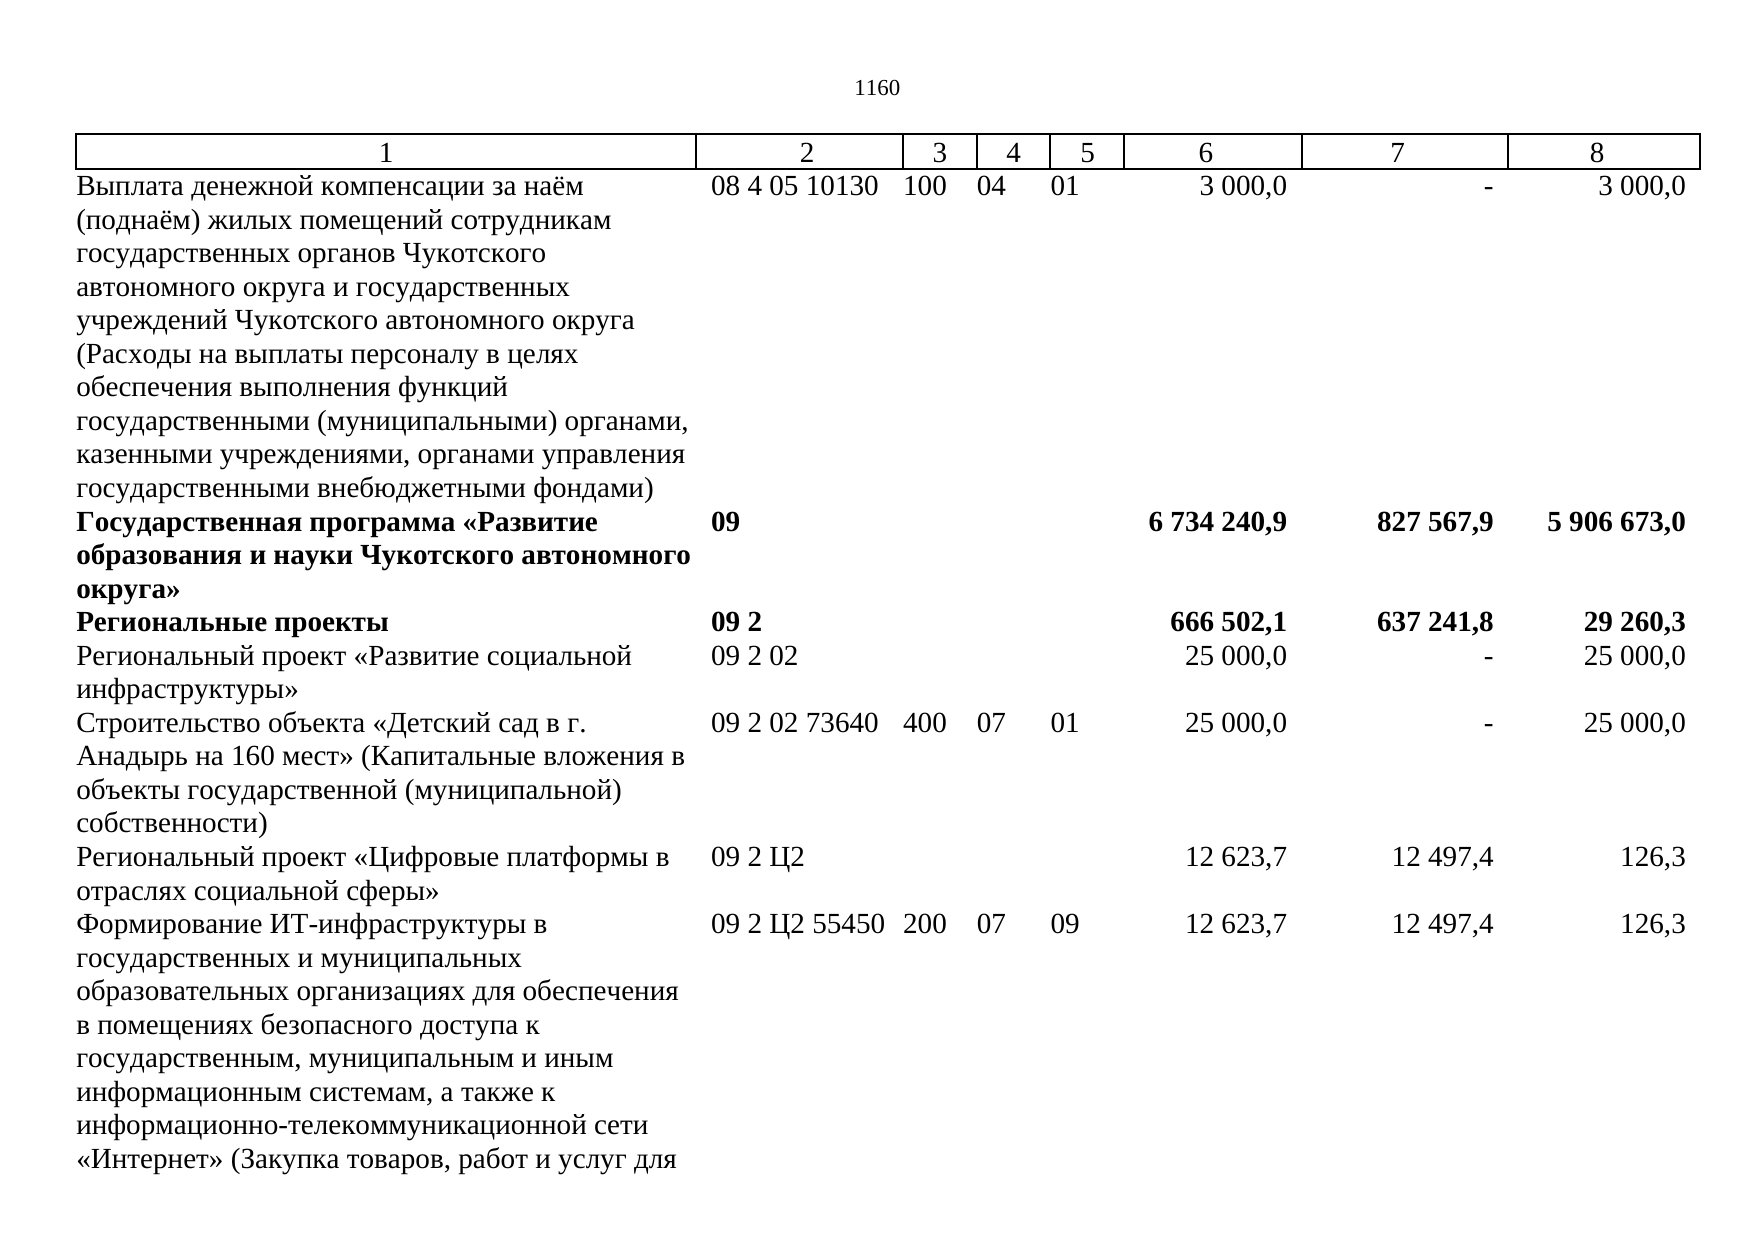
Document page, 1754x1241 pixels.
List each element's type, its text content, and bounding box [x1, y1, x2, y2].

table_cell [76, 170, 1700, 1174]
table_header 6 [1125, 135, 1301, 168]
table_header 8 [1509, 135, 1699, 168]
table_header 3 [904, 135, 976, 168]
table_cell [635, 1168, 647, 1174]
table_header 7 [1303, 135, 1507, 168]
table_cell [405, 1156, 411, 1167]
table_header 1 [77, 135, 695, 168]
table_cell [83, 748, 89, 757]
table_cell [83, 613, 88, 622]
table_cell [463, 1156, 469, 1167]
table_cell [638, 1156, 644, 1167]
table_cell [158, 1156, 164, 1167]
table_header 5 [1051, 135, 1123, 168]
table_header 4 [978, 135, 1049, 168]
table_header 2 [697, 135, 902, 168]
